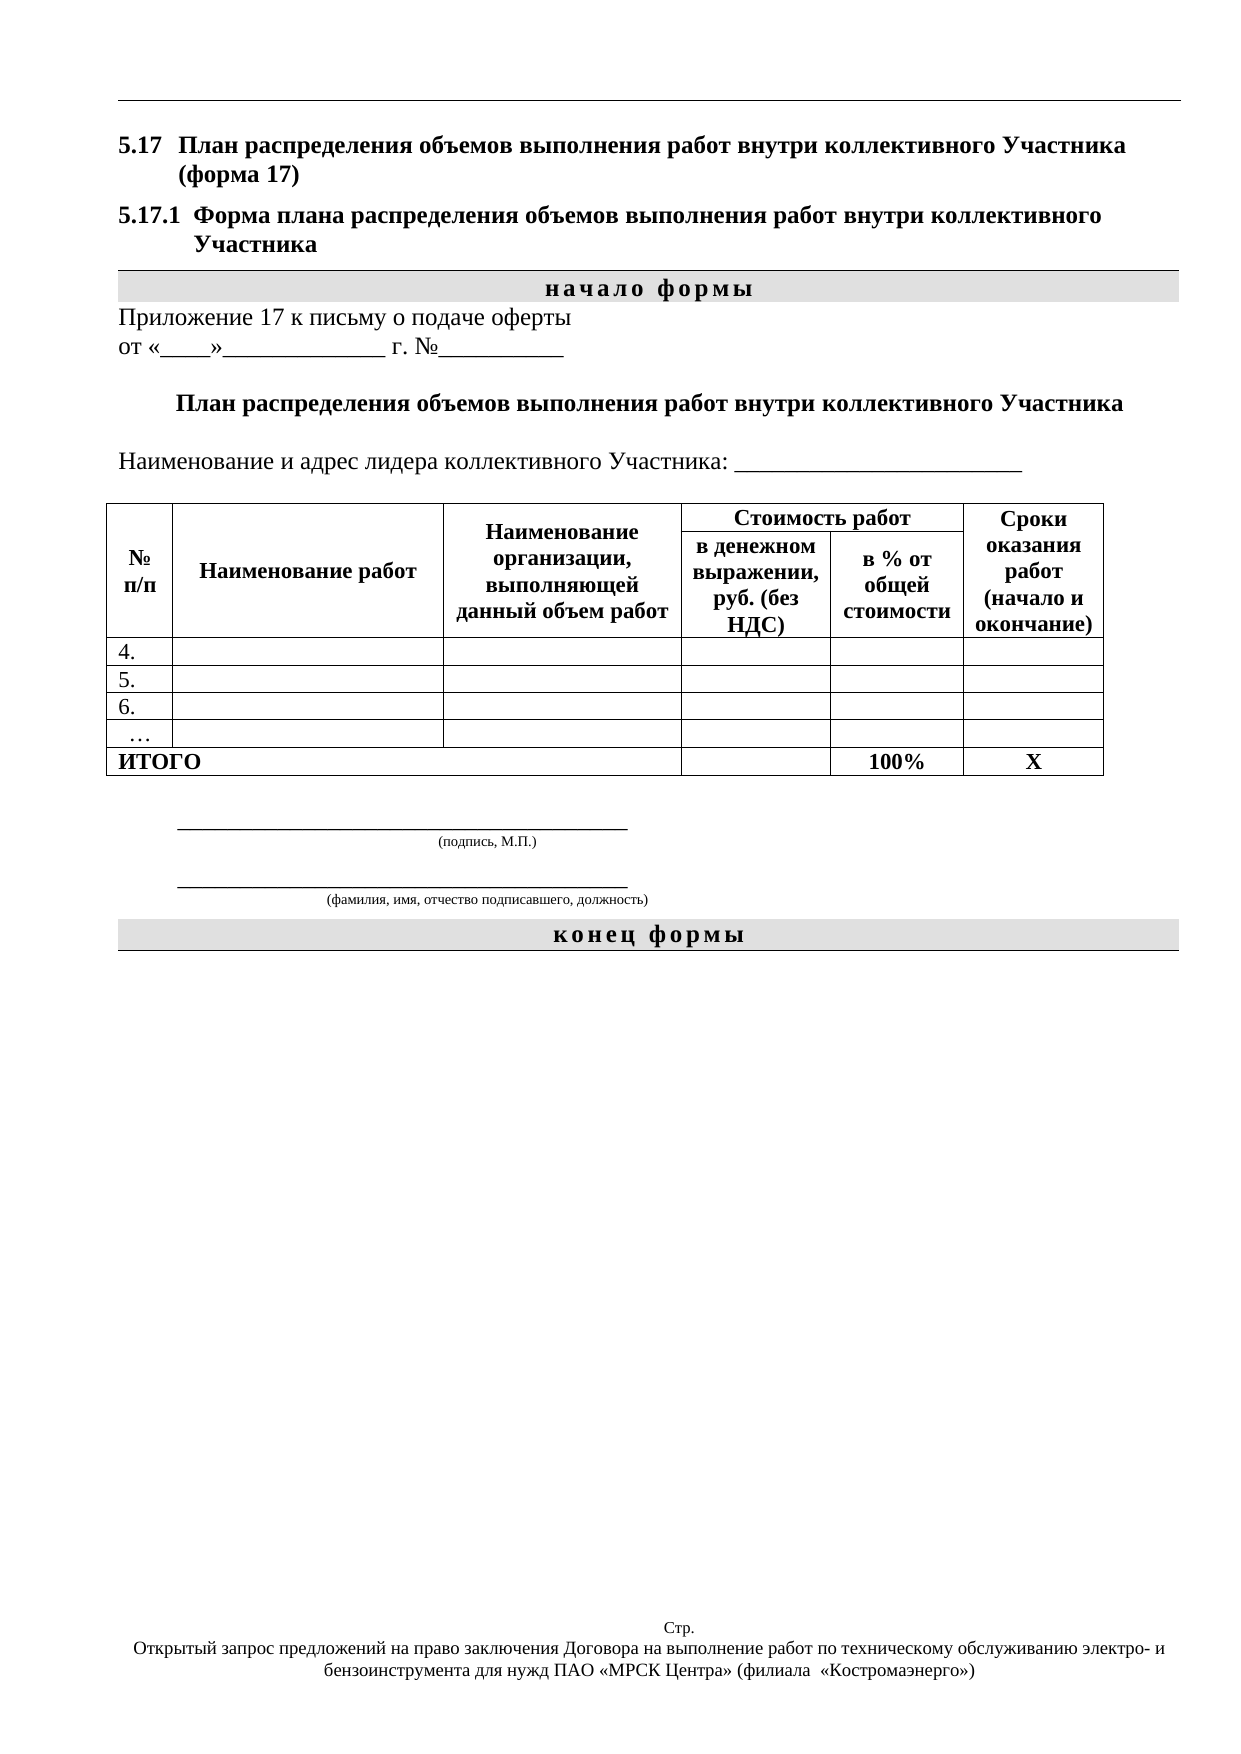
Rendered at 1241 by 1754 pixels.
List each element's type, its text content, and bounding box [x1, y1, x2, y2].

table_cell [682, 748, 830, 775]
table_cell [444, 666, 681, 692]
table_header Наименование организации, выполняющей данный объем работ [444, 504, 681, 637]
table_cell в денежном выражении, руб. (без НДС) [682, 532, 830, 637]
table_cell ИТОГО [107, 748, 681, 775]
table_cell [444, 720, 681, 747]
table_cell [831, 638, 963, 664]
table_cell [444, 638, 681, 664]
table_cell [964, 720, 1103, 747]
text Наименование и адрес лидера коллективного Участника: _______________________ [118, 446, 1181, 474]
table_cell [173, 666, 443, 692]
text ____________________________________ [118, 804, 1181, 833]
table_header № п/п [107, 504, 172, 637]
table_header Сроки оказания работ (начало и окончание) [964, 504, 1103, 637]
table_cell 100% [831, 748, 963, 775]
table_cell [682, 638, 830, 664]
table_cell [107, 638, 172, 664]
table_cell [682, 693, 830, 719]
table_cell [682, 720, 830, 747]
table_cell [173, 720, 443, 747]
table_cell [682, 666, 830, 692]
text конец формы [118, 919, 1179, 950]
table_cell Х [964, 748, 1103, 775]
table_cell [831, 720, 963, 747]
subtitle План распределения объемов выполнения работ внутри коллективного Участника (форма 17) [118, 130, 1181, 188]
table_cell [173, 693, 443, 719]
table_cell [964, 693, 1103, 719]
table_cell [444, 693, 681, 719]
table_cell [964, 638, 1103, 664]
text (подпись, М.П.) [118, 833, 797, 862]
table_cell [173, 638, 443, 664]
table_cell [964, 666, 1103, 692]
text План распределения объемов выполнения работ внутри коллективного Участника [118, 388, 1181, 417]
subtitle Форма плана распределения объемов выполнения работ внутри коллективного Участника [118, 200, 1181, 258]
text (фамилия, имя, отчество подписавшего, должность) [118, 891, 797, 919]
text ____________________________________ [118, 862, 1181, 891]
table_header Стоимость работ [682, 504, 963, 531]
table_header Наименование работ [173, 504, 443, 637]
table_cell в % от общей стоимости [831, 532, 963, 637]
table_cell [107, 693, 172, 719]
table_cell [831, 666, 963, 692]
text начало формы [118, 271, 1179, 302]
table_cell [107, 666, 172, 692]
table_cell … [107, 720, 172, 747]
text Приложение 17 к письму о подаче оферты от «____»_____________ г. №__________ [118, 302, 1181, 359]
table_cell [831, 693, 963, 719]
